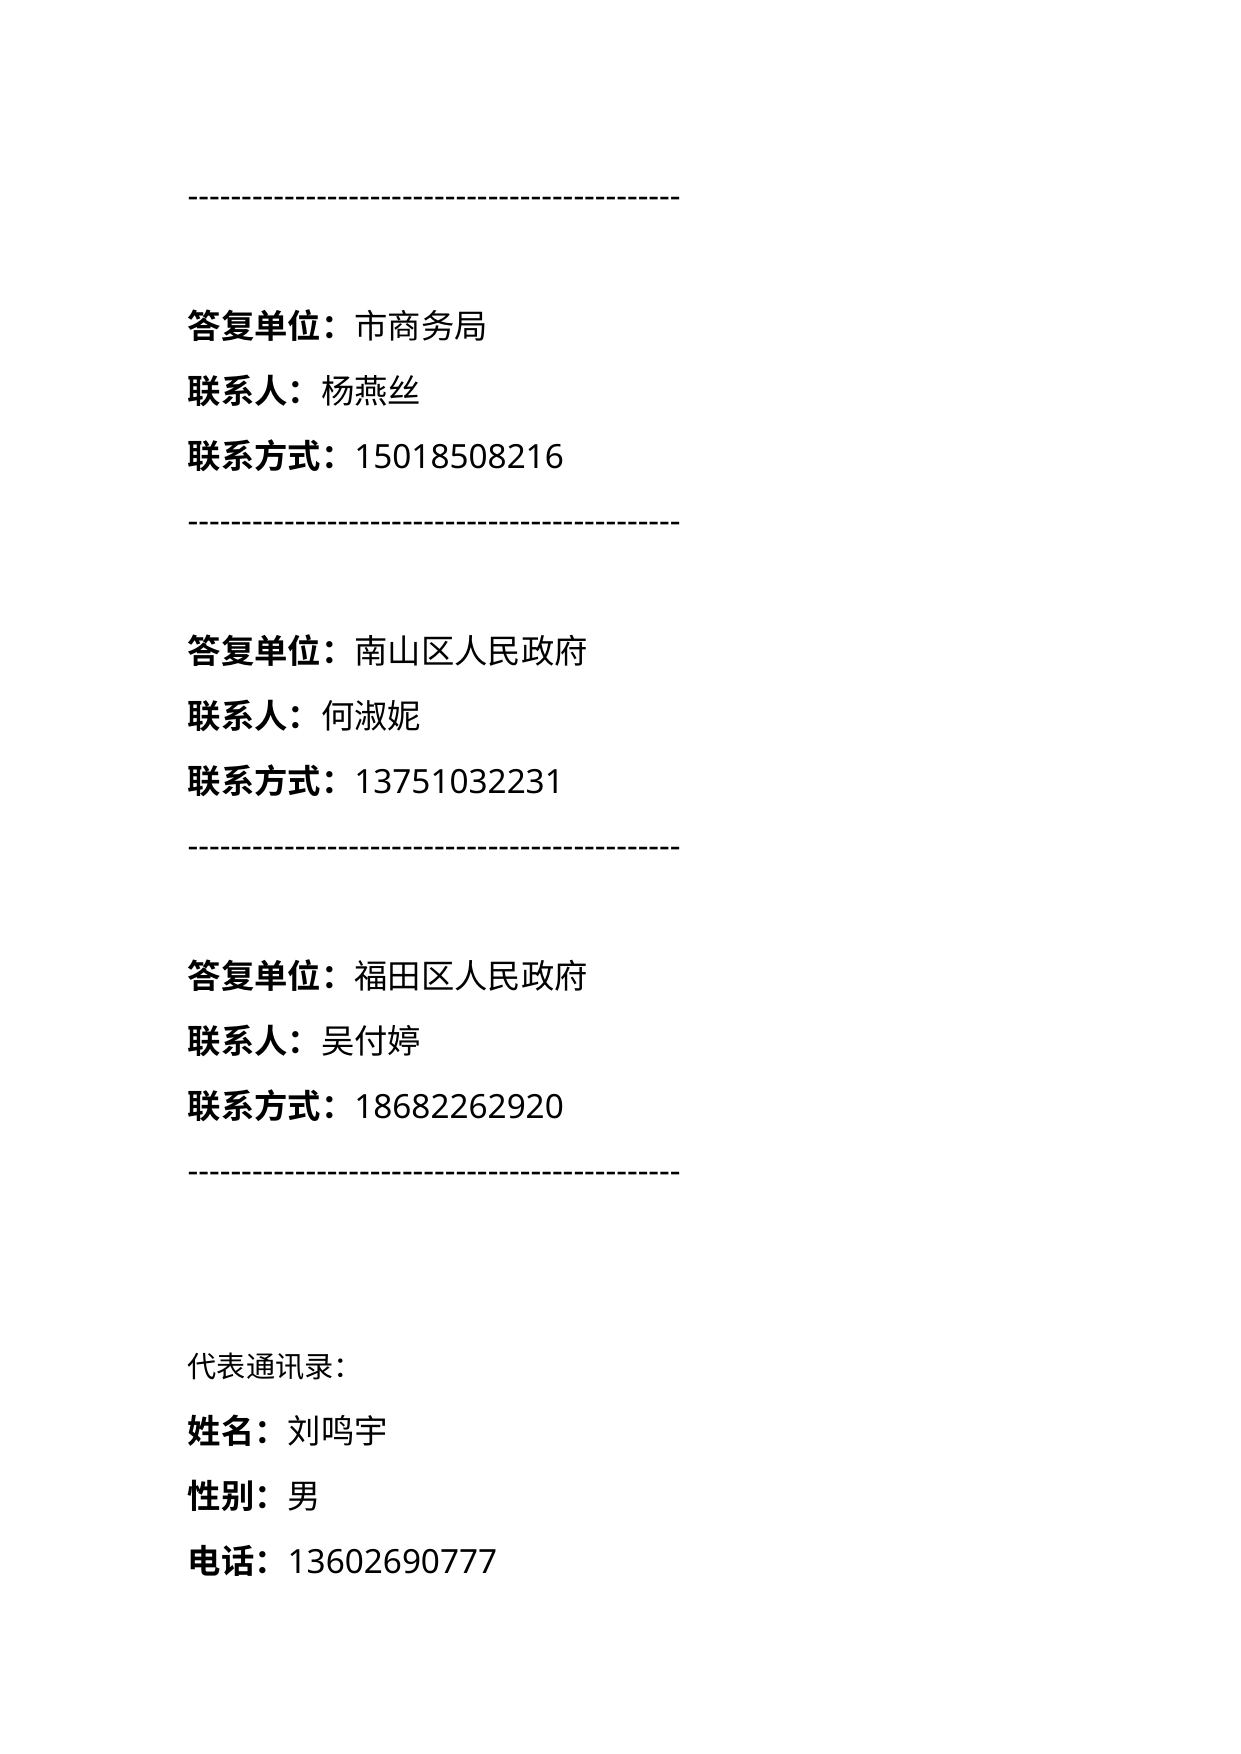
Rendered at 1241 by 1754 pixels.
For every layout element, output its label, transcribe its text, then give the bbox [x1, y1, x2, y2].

text 联系人：吴付婷 [187, 1007, 1053, 1072]
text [187, 162, 1053, 227]
text 联系人：杨燕丝 [187, 357, 1053, 422]
text 联系方式：15018508216 [187, 422, 1053, 487]
text 联系方式：13751032231 [187, 747, 1053, 812]
text 答复单位：南山区人民政府 [187, 617, 1053, 682]
text 电话：13602690777 [187, 1527, 1053, 1592]
text 代表通讯录： [187, 1332, 1053, 1397]
text 答复单位：市商务局 [187, 292, 1053, 357]
text 答复单位：福田区人民政府 [187, 942, 1053, 1007]
text 联系人：何淑妮 [187, 682, 1053, 747]
text ---------------------------------------------- [187, 1137, 1053, 1202]
text 姓名：刘鸣宇 [187, 1397, 1053, 1462]
text 联系方式：18682262920 [187, 1072, 1053, 1137]
text ---------------------------------------------- [187, 812, 1053, 877]
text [187, 487, 1053, 552]
text 性别：男 [187, 1462, 1053, 1527]
